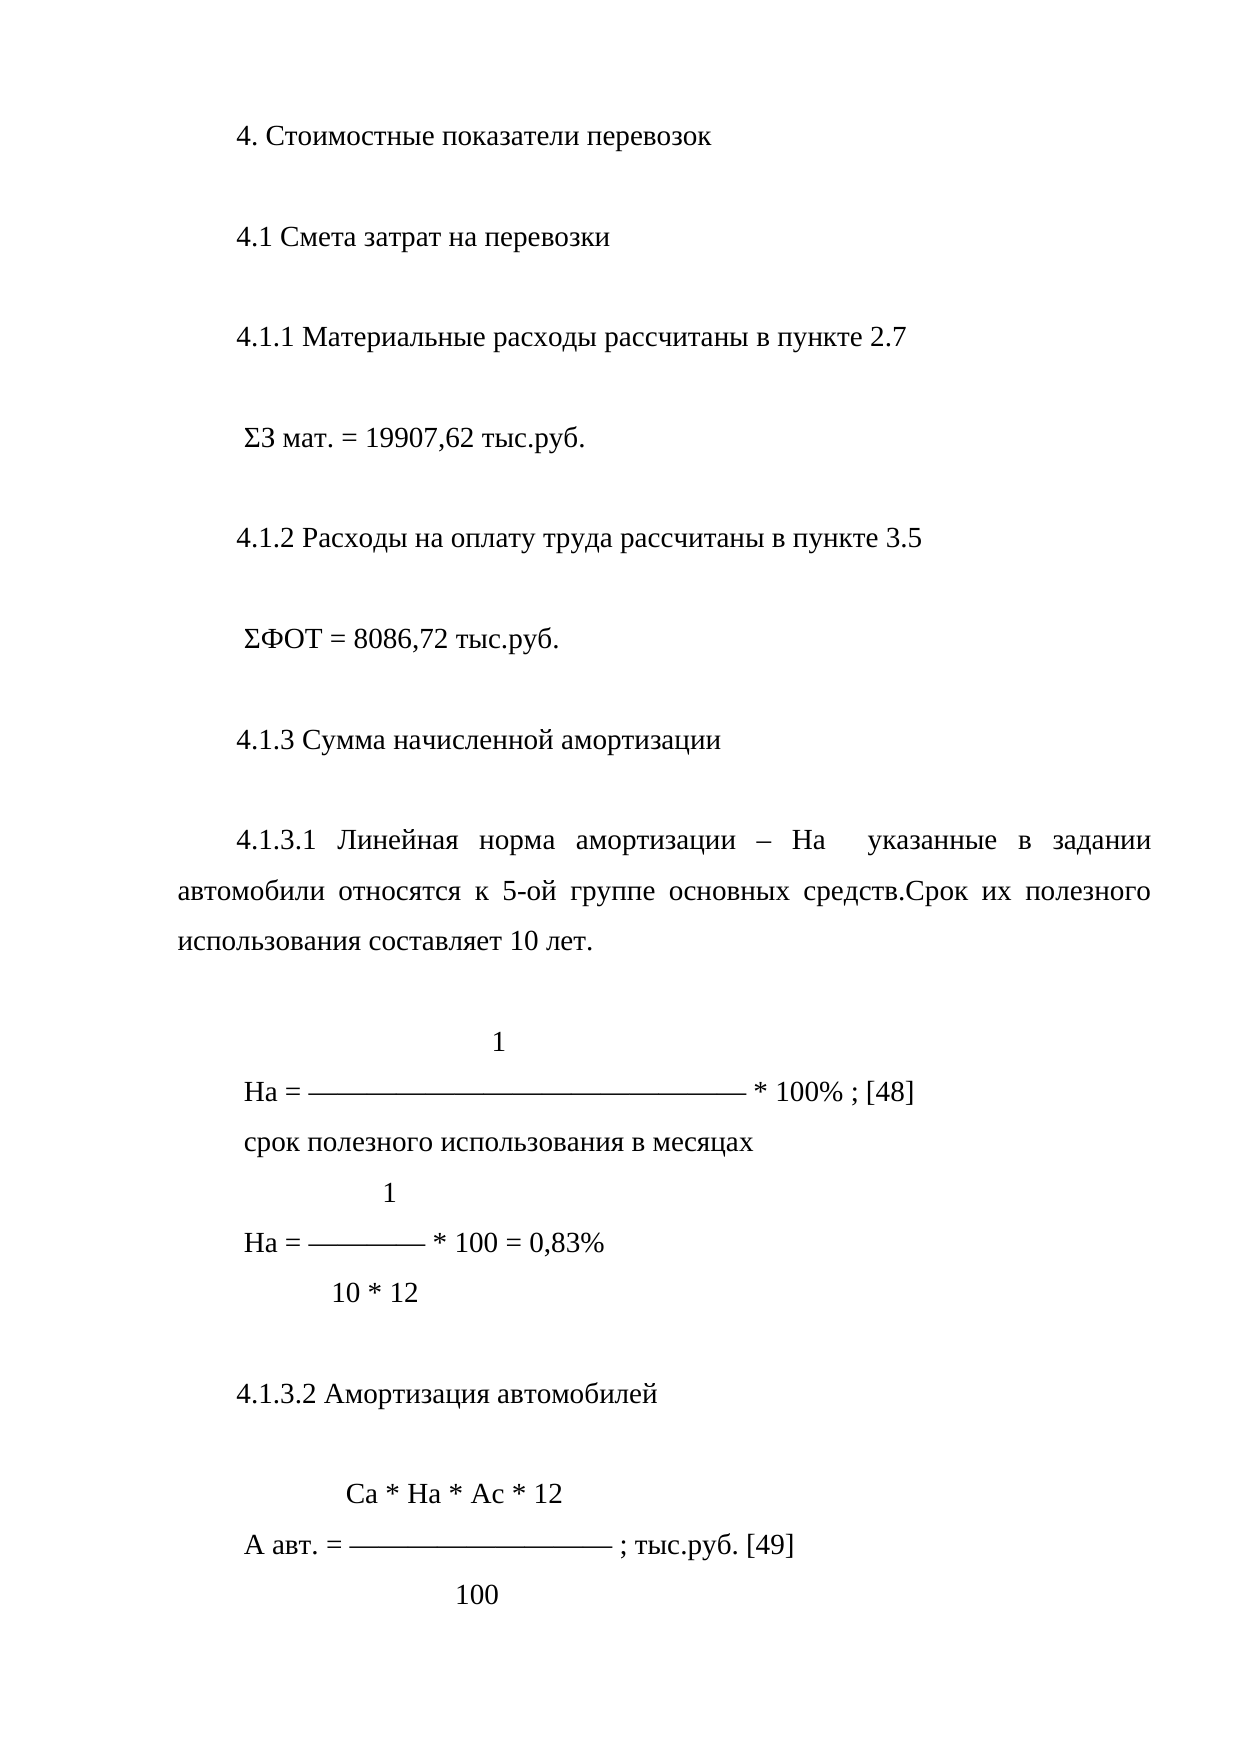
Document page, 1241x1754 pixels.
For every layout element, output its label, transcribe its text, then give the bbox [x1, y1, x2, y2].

text 10 * 12 [177, 1275, 1152, 1309]
text ΣФОТ = 8086,72 тыс.руб. [177, 621, 1152, 655]
text На = ———— * 100 = 0,83% [177, 1225, 1152, 1258]
text 4.1.3.2 Амортизация автомобилей [177, 1376, 1152, 1409]
text срок полезного использования в месяцах [177, 1124, 1152, 1158]
text 4.1 Смета затрат на перевозки [177, 219, 1152, 252]
text Са * На * Ас * 12 [177, 1477, 1152, 1510]
text 4.1.2 Расходы на оплату труда рассчитаны в пункте 3.5 [177, 521, 1152, 554]
text А авт. = ————————— ; тыс.руб. [49] [177, 1527, 1152, 1560]
text 4. Стоимостные показатели перевозок [177, 118, 1152, 152]
text 1 [177, 1175, 1152, 1208]
text 100 [177, 1577, 1152, 1611]
text На = ——————————————— * 100% ; [48] [177, 1074, 1152, 1108]
text 4.1.1 Материальные расходы рассчитаны в пункте 2.7 [177, 319, 1152, 353]
text 4.1.3 Сумма начисленной амортизации [177, 722, 1152, 755]
text ΣЗ мат. = 19907,62 тыс.руб. [177, 420, 1152, 453]
text 4.1.3.1 Линейная норма амортизации – На указанные в задании автомобили относятся к 5-ой группе основных средств.Срок их полезного использования составляет 10 лет. [177, 822, 1152, 957]
text 1 [177, 1024, 1152, 1057]
